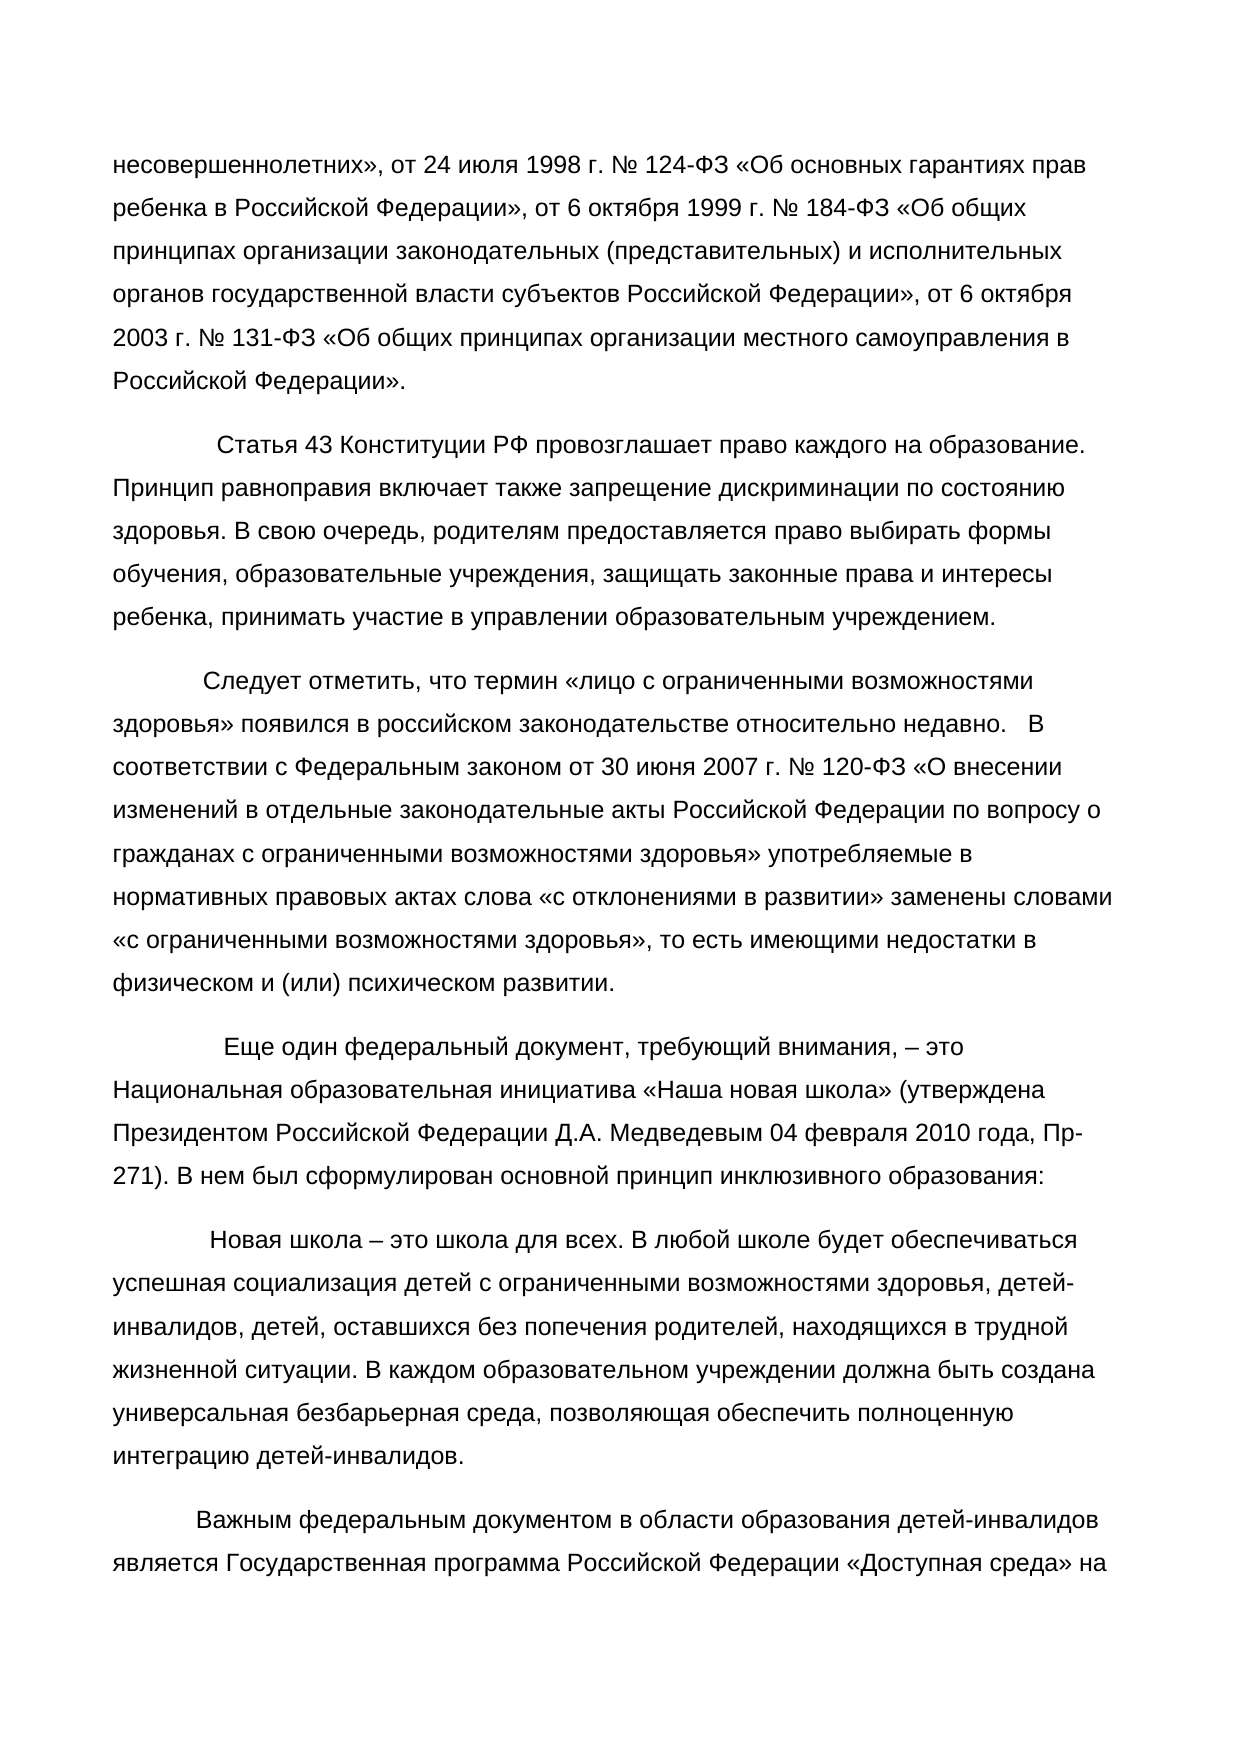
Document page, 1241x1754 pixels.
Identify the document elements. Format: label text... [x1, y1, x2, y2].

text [112, 150, 1128, 394]
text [112, 1505, 1128, 1577]
text Новая школа – это школа для всех. В любой школе будет обеспечиваться успешная социализация детей с ограниченными возможностями здоровья, детей-инвалидов, детей, оставшихся без попечения родителей, находящихся в трудной жизненной ситуации. В каждом образовательном учреждении должна быть создана универсальная безбарьерная среда, позволяющая обеспечить полноценную интеграцию детей-инвалидов. [112, 1225, 1128, 1469]
text Следует отметить, что термин «лицо с ограниченными возможностями здоровья» появился в российском законодательстве относительно недавно. В соответствии с Федеральным законом от 30 июня 2007 г. № 120-ФЗ «О внесении изменений в отдельные законодательные акты Российской Федерации по вопросу о гражданах с ограниченными возможностями здоровья» употребляемые в нормативных правовых актах слова «с отклонениями в развитии» заменены словами «с ограниченными возможностями здоровья», то есть имеющими недостатки в физическом и (или) психическом развитии. [112, 666, 1128, 997]
text Еще один федеральный документ, требующий внимания, – это Национальная образовательная инициатива «Наша новая школа» (утверждена Президентом Российской Федерации Д.А. Медведевым 04 февраля 2010 года, Пр-271). В нем был сформулирован основной принцип инклюзивного образования: [112, 1032, 1128, 1190]
text Статья 43 Конституции РФ провозглашает право каждого на образование. Принцип равноправия включает также запрещение дискриминации по состоянию здоровья. В свою очередь, родителям предоставляется право выбирать формы обучения, образовательные учреждения, защищать законные права и интересы ребенка, принимать участие в управлении образовательным учреждением. [112, 429, 1128, 631]
